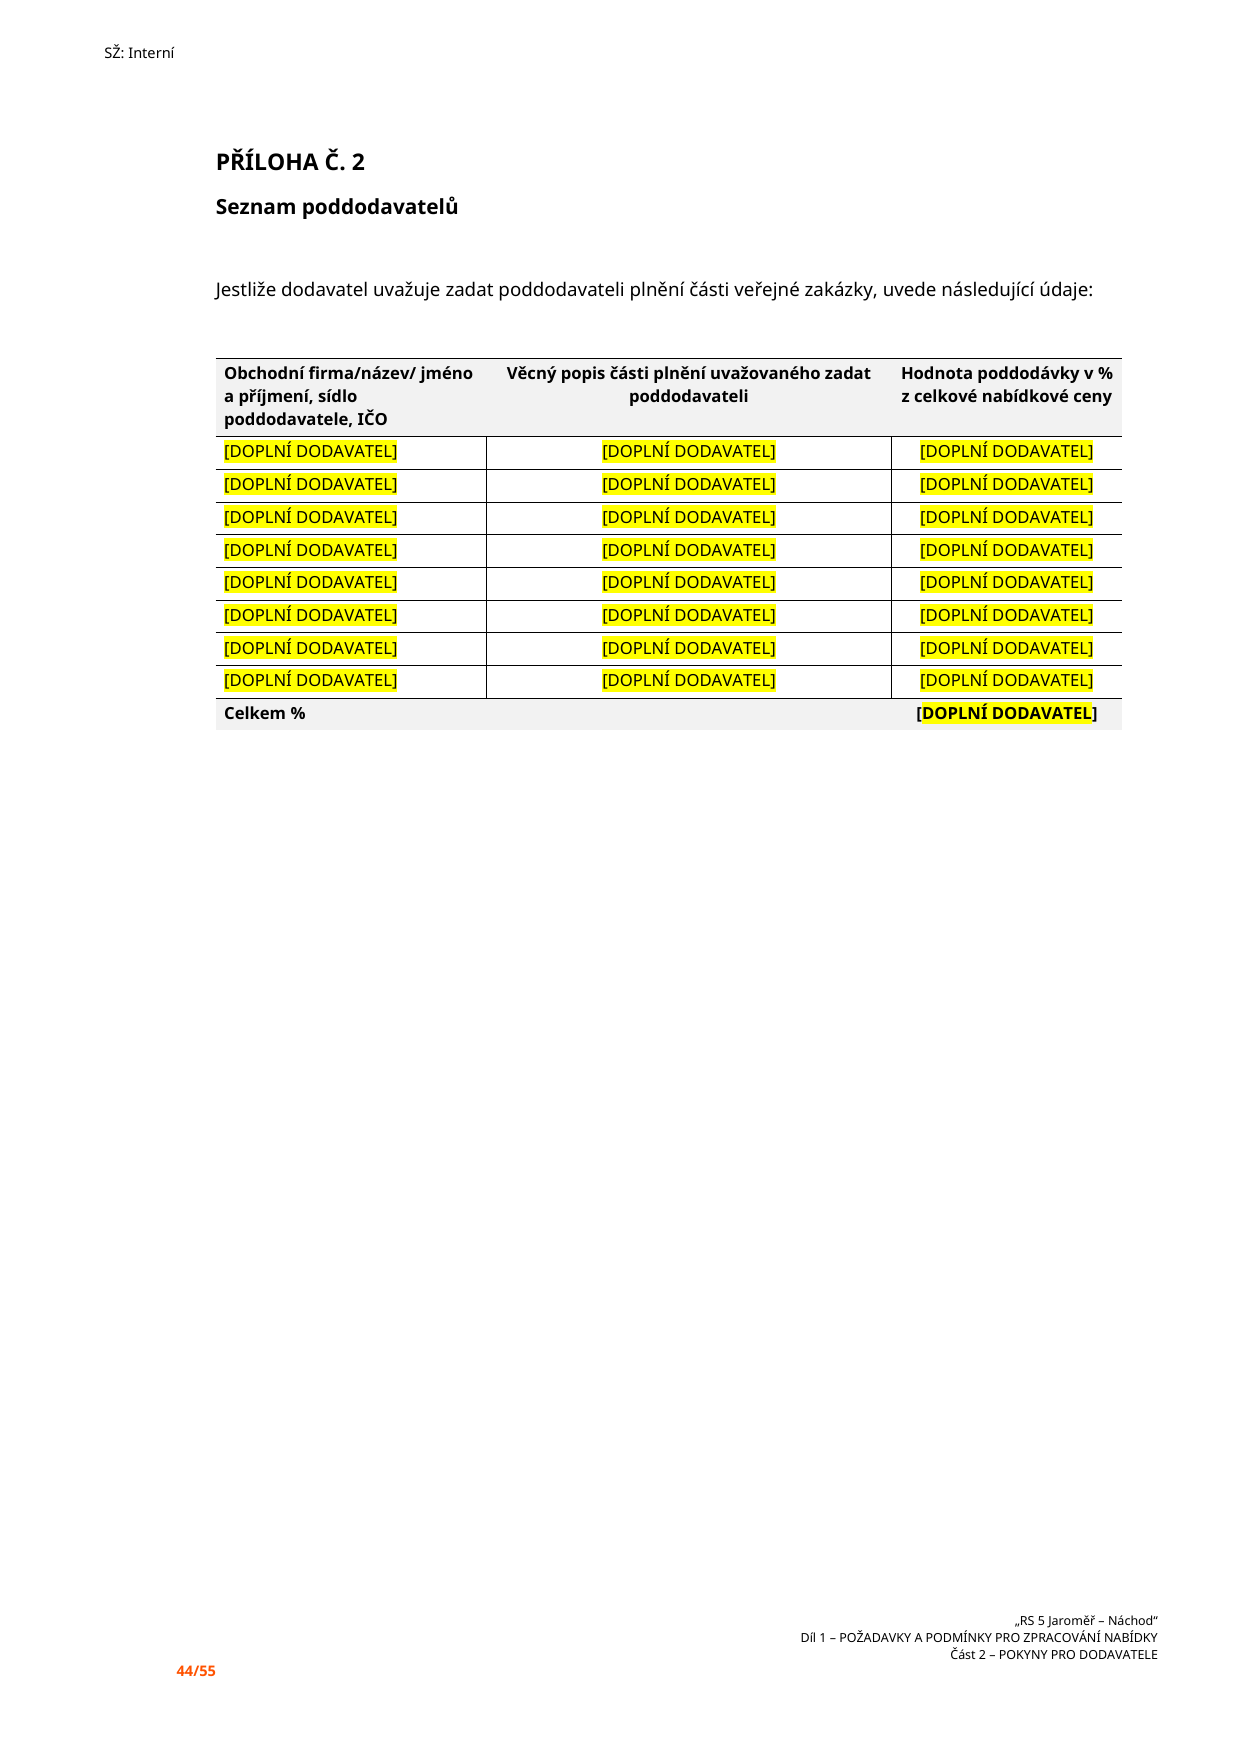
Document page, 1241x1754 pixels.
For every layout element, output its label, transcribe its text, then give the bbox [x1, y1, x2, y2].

table_cell [DOPLNÍ DODAVATEL] [216, 568, 486, 599]
table_cell [DOPLNÍ DODAVATEL] [487, 601, 891, 632]
table_cell [DOPLNÍ DODAVATEL] [487, 503, 891, 534]
table_cell [DOPLNÍ DODAVATEL] [216, 535, 486, 567]
table_cell Celkem % [216, 699, 486, 730]
table_cell [DOPLNÍ DODAVATEL] [892, 503, 1122, 534]
table_cell [DOPLNÍ DODAVATEL] [216, 437, 486, 469]
table_header Obchodní firma/název/ jméno a příjmení, sídlo poddodavatele, IČO [216, 359, 486, 436]
table_cell [DOPLNÍ DODAVATEL] [892, 470, 1122, 501]
table_cell [DOPLNÍ DODAVATEL] [216, 470, 486, 501]
table_header Hodnota poddodávky v % z celkové nabídkové ceny [891, 359, 1122, 436]
table_cell [DOPLNÍ DODAVATEL] [892, 535, 1122, 567]
table_cell [DOPLNÍ DODAVATEL] [487, 666, 891, 698]
table_cell [DOPLNÍ DODAVATEL] [487, 470, 891, 501]
table_cell [DOPLNÍ DODAVATEL] [892, 633, 1122, 665]
table_cell [DOPLNÍ DODAVATEL] [216, 633, 486, 665]
table_cell [DOPLNÍ DODAVATEL] [216, 601, 486, 632]
table_cell [DOPLNÍ DODAVATEL] [892, 666, 1122, 698]
text Jestliže dodavatel uvažuje zadat poddodavateli plnění části veřejné zakázky, uvede následující údaje: [216, 277, 1122, 302]
table_cell [DOPLNÍ DODAVATEL] [487, 437, 891, 469]
table_cell [DOPLNÍ DODAVATEL] [892, 601, 1122, 632]
text Příloha č. 2 [216, 146, 1122, 177]
table_cell [DOPLNÍ DODAVATEL] [891, 699, 1122, 730]
table_cell [DOPLNÍ DODAVATEL] [487, 633, 891, 665]
table_cell [DOPLNÍ DODAVATEL] [216, 666, 486, 698]
table_cell [DOPLNÍ DODAVATEL] [892, 568, 1122, 599]
table_cell [DOPLNÍ DODAVATEL] [216, 503, 486, 534]
text Seznam poddodavatelů [216, 192, 1122, 221]
table_cell [DOPLNÍ DODAVATEL] [487, 568, 891, 599]
table_cell [486, 699, 891, 730]
table_cell [DOPLNÍ DODAVATEL] [892, 437, 1122, 469]
table_header Věcný popis části plnění uvažovaného zadat poddodavateli [486, 359, 891, 436]
table_cell [DOPLNÍ DODAVATEL] [487, 535, 891, 567]
